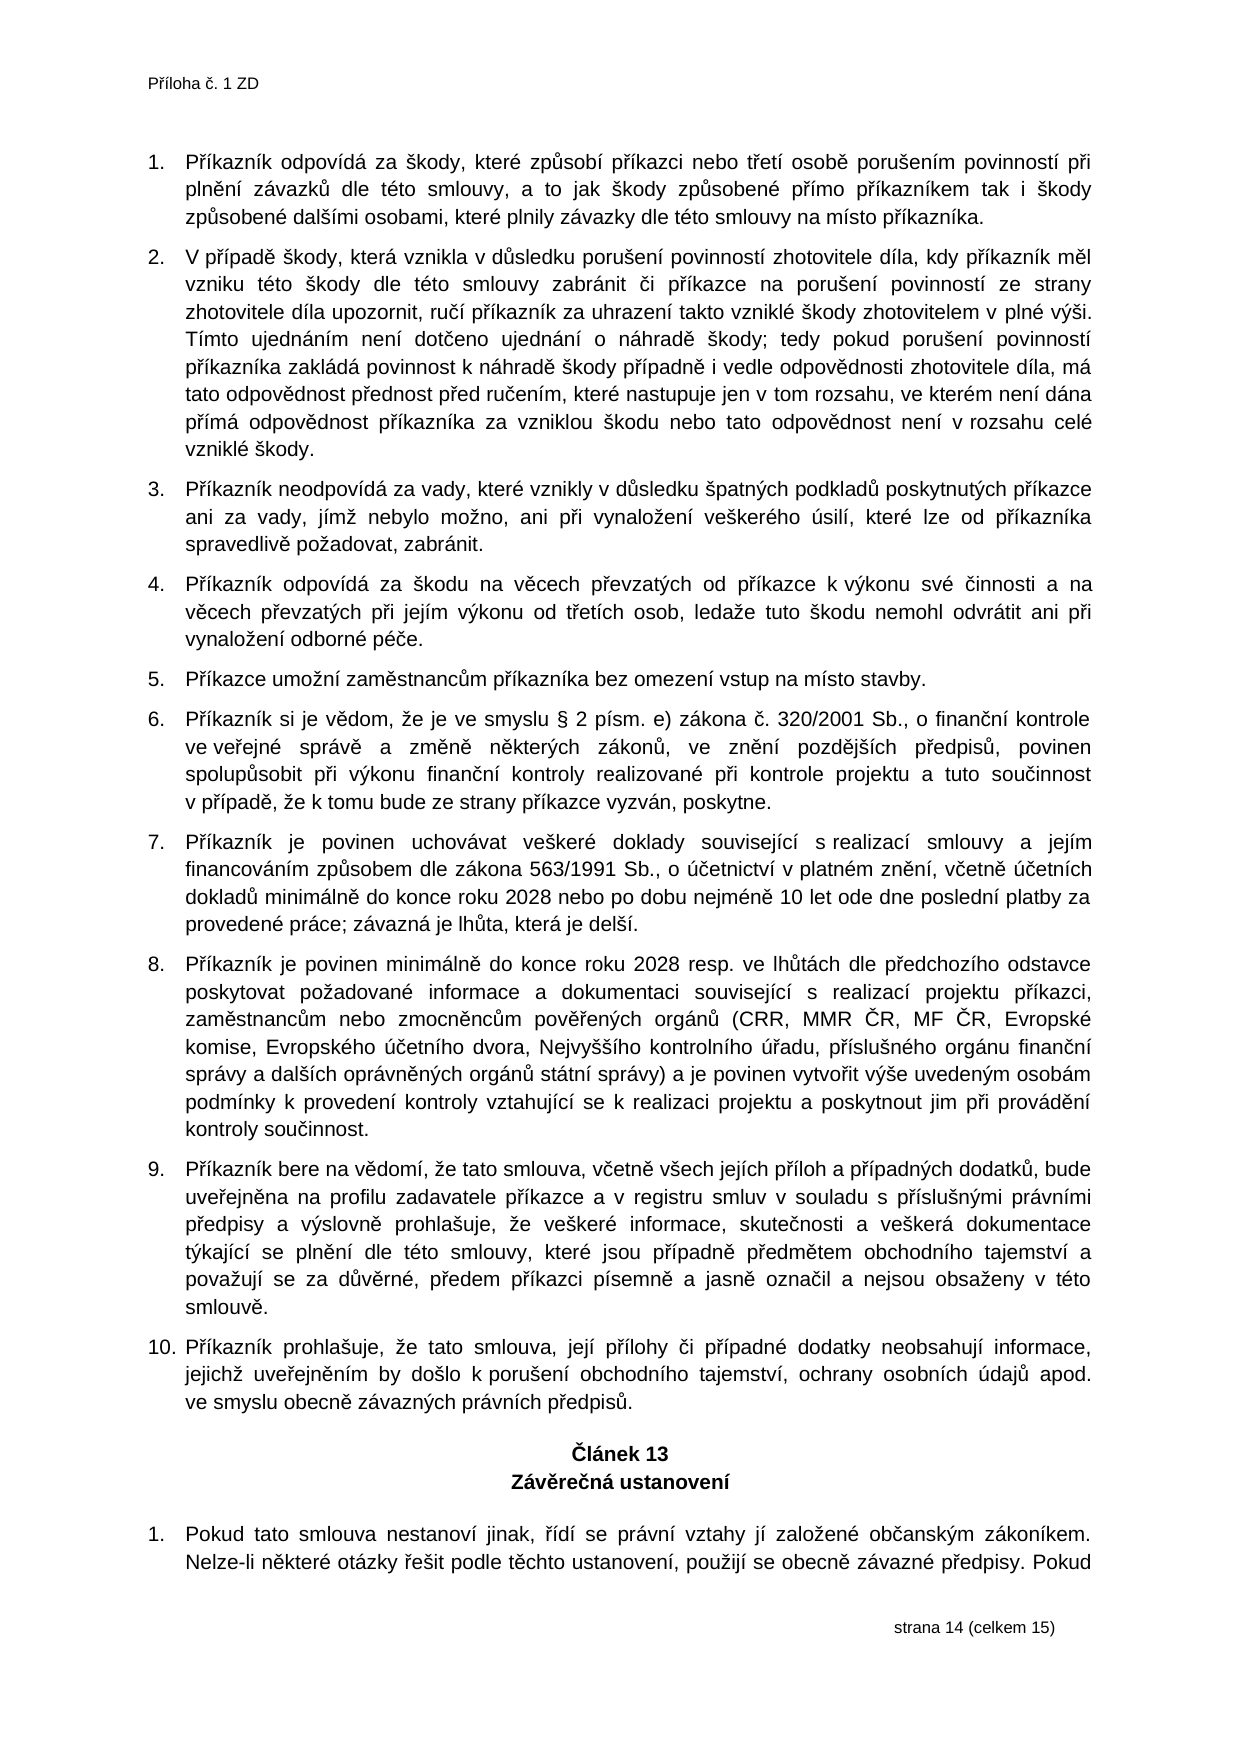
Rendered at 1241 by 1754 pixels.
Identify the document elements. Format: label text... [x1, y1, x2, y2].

list Příkazník je povinen minimálně do konce roku 2028 resp. ve lhůtách dle předchozího odstavce poskytovat požadované informace a dokumentaci související s realizací projektu příkazci, zaměstnancům nebo zmocněncům pověřených orgánů (CRR, MMR ČR, MF ČR, Evropské komise, Evropského účetního dvora, Nejvyššího kontrolního úřadu, příslušného orgánu finanční správy a dalších oprávněných orgánů státní správy) a je povinen vytvořit výše uvedeným osobám podmínky k provedení kontroly vztahující se k realizaci projektu a poskytnout jim při provádění kontroly součinnost. [148, 952, 1092, 1141]
list Příkazník prohlašuje, že tato smlouva, její přílohy či případné dodatky neobsahují informace, jejichž uveřejněním by došlo k porušení obchodního tajemství, ochrany osobních údajů apod. ve smyslu obecně závazných právních předpisů. [148, 1335, 1092, 1414]
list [148, 1522, 1092, 1574]
list Příkazník odpovídá za škody, které způsobí příkazci nebo třetí osobě porušením povinností při plnění závazků dle této smlouvy, a to jak škody způsobené přímo příkazníkem tak i škody způsobené dalšími osobami, které plnily závazky dle této smlouvy na místo příkazníka. [148, 150, 1092, 229]
list Příkazník neodpovídá za vady, které vznikly v důsledku špatných podkladů poskytnutých příkazce ani za vady, jímž nebylo možno, ani při vynaložení veškerého úsilí, které lze od příkazníka spravedlivě požadovat, zabránit. [148, 477, 1092, 556]
list V případě škody, která vznikla v důsledku porušení povinností zhotovitele díla, kdy příkazník měl vzniku této škody dle této smlouvy zabránit či příkazce na porušení povinností ze strany zhotovitele díla upozornit, ručí příkazník za uhrazení takto vzniklé škody zhotovitelem v plné výši. Tímto ujednáním není dotčeno ujednání o náhradě škody; tedy pokud porušení povinností příkazníka zakládá povinnost k náhradě škody případně i vedle odpovědnosti zhotovitele díla, má tato odpovědnost přednost před ručením, které nastupuje jen v tom rozsahu, ve kterém není dána přímá odpovědnost příkazníka za vzniklou škodu nebo tato odpovědnost není v rozsahu celé vzniklé škody. [148, 245, 1092, 461]
list Příkazník odpovídá za škodu na věcech převzatých od příkazce k výkonu své činnosti a na věcech převzatých při jejím výkonu od třetích osob, ledaže tuto škodu nemohl odvrátit ani při vynaložení odborné péče. [148, 572, 1092, 651]
text Článek 13 [148, 1442, 1092, 1466]
text Závěrečná ustanovení [148, 1470, 1092, 1494]
list Příkazník bere na vědomí, že tato smlouva, včetně všech jejích příloh a případných dodatků, bude uveřejněna na profilu zadavatele příkazce a v registru smluv v souladu s příslušnými právními předpisy a výslovně prohlašuje, že veškeré informace, skutečnosti a veškerá dokumentace týkající se plnění dle této smlouvy, které jsou případně předmětem obchodního tajemství a považují se za důvěrné, předem příkazci písemně a jasně označil a nejsou obsaženy v této smlouvě. [148, 1157, 1092, 1319]
list Příkazník si je vědom, že je ve smyslu § 2 písm. e) zákona č. 320/2001 Sb., o finanční kontrole ve veřejné správě a změně některých zákonů, ve znění pozdějších předpisů, povinen spolupůsobit při výkonu finanční kontroly realizované při kontrole projektu a tuto součinnost v případě, že k tomu bude ze strany příkazce vyzván, poskytne. [148, 707, 1092, 814]
list Příkazník je povinen uchovávat veškeré doklady související s realizací smlouvy a jejím financováním způsobem dle zákona 563/1991 Sb., o účetnictví v platném znění, včetně účetních dokladů minimálně do konce roku 2028 nebo po dobu nejméně 10 let ode dne poslední platby za provedené práce; závazná je lhůta, která je delší. [148, 830, 1092, 936]
list Příkazce umožní zaměstnancům příkazníka bez omezení vstup na místo stavby. [148, 667, 1092, 691]
